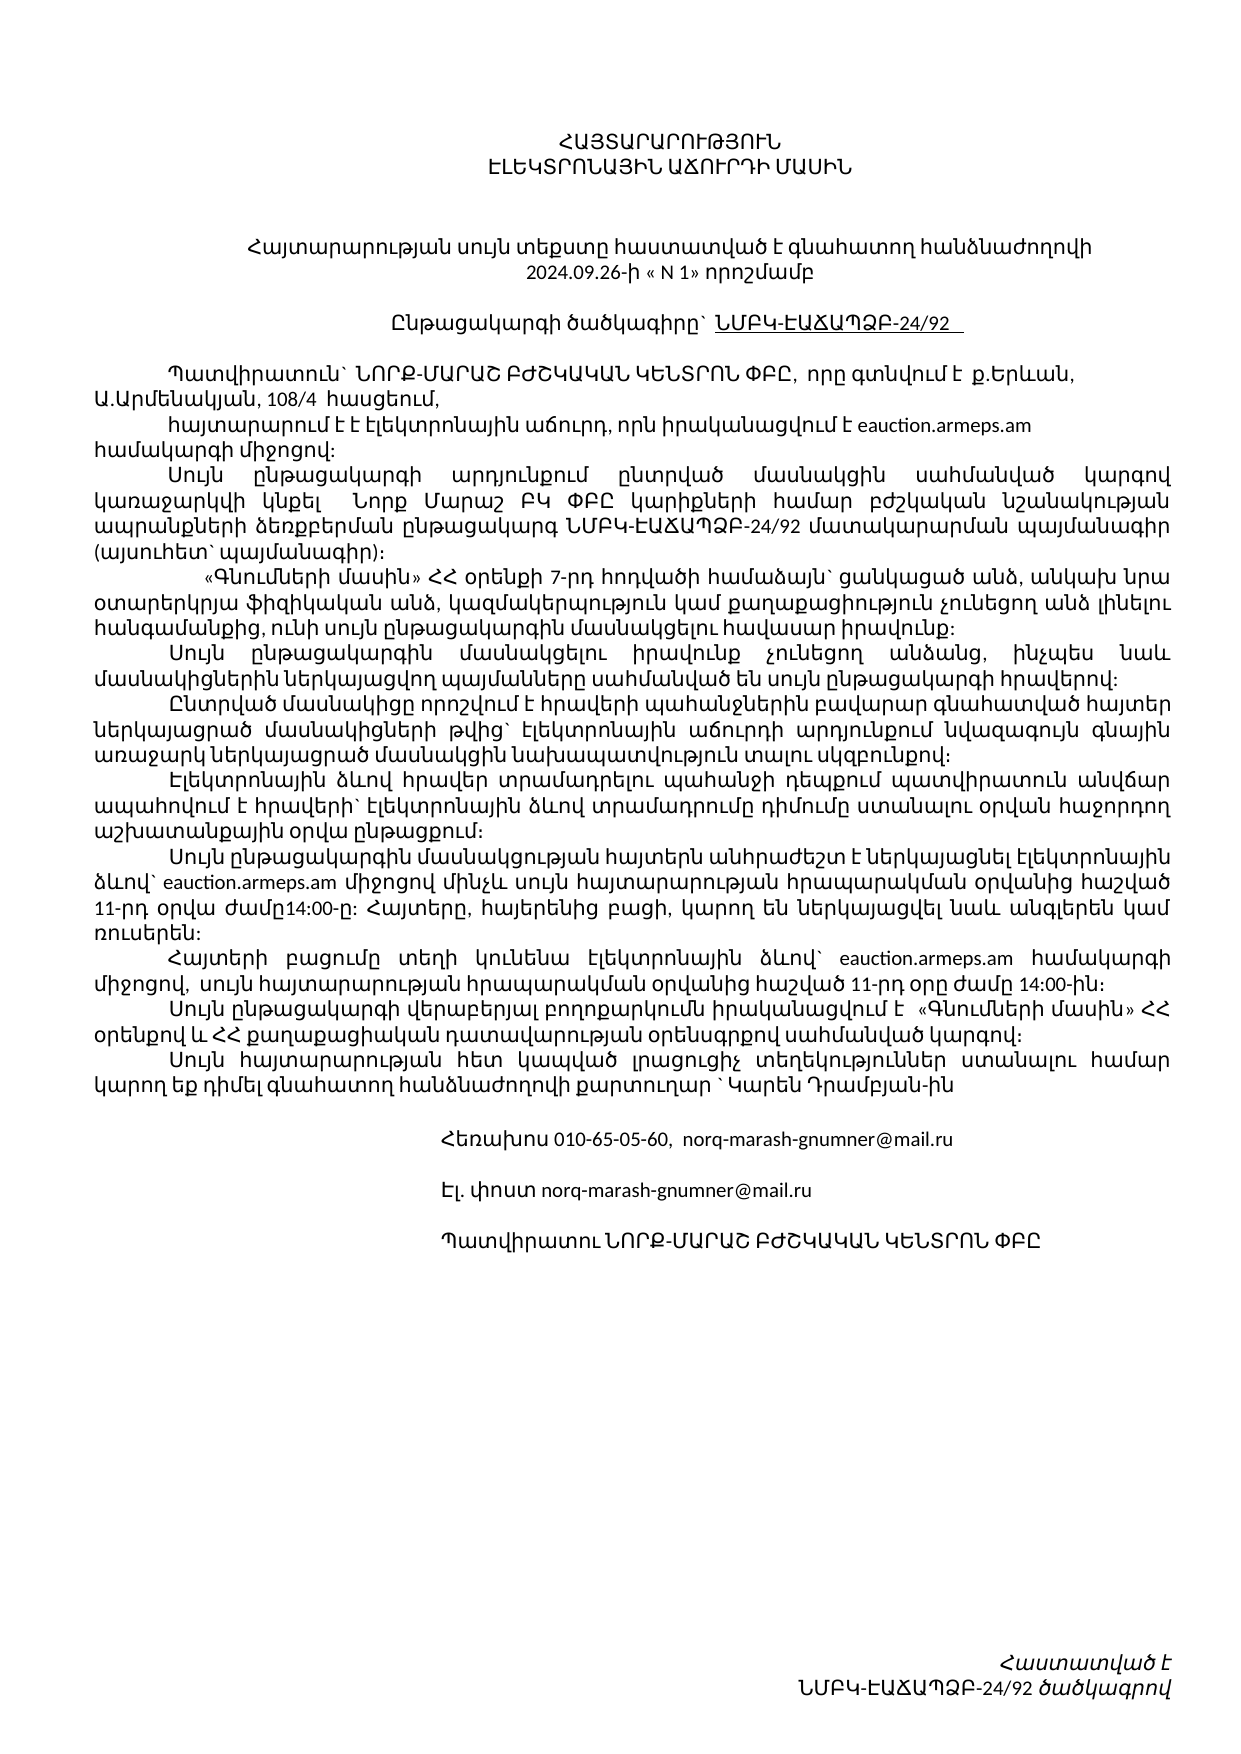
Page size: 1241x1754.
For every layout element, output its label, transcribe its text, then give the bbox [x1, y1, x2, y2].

text ՆՄԲԿ-ԷԱՃԱՊՁԲ-24/92 ծածկագրով [94, 1675, 1171, 1701]
text Ընթացակարգի ծածկագիրը` ՆՄԲԿ-ԷԱՃԱՊՁԲ-24/92 [94, 310, 1171, 336]
text Հայտարարության սույն տեքստը հաստատված է գնահատող հանձնաժողովի [94, 234, 1171, 259]
text Էլ. փոստ norq-marash-gnumner@mail.ru [94, 1177, 1171, 1203]
text Սույն ընթացակարգին մասնակցելու իրավունք չունեցող անձանց, ինչպես նաև մասնակիցներին ներկայացվող պայմանները սահմանված են սույն ընթացակարգի հրավերով: [94, 641, 1171, 691]
text Սույն ընթացակարգի արդյունքում ընտրված մասնակցին սահմանված կարգով կառաջարկվի կնքել Նորք Մարաշ ԲԿ ՓԲԸ կարիքների համար բժշկական նշանակության ապրանքների ձեռքբերման ընթացակարգ ՆՄԲԿ-ԷԱՃԱՊՁԲ-24/92 մատակարարման պայմանագիր (այսուհետ` պայմանագիր)։ [94, 463, 1171, 564]
text Հաստատված է [94, 1650, 1171, 1675]
text ԷԼԵԿՏՐՈՆԱՅԻՆ ԱՃՈՒՐԴԻ ՄԱՍԻՆ [94, 154, 1171, 180]
text Հայտերի բացումը տեղի կունենա էլեկտրոնային ձևով` eauction.armeps.am համակարգի միջոցով, սույն հայտարարության հրապարակման օրվանից հաշված 11-րդ օրը ժամը 14:00-ին։ [94, 946, 1171, 996]
text Պատվիրատուն` ՆՈՐՔ-ՄԱՐԱՇ ԲԺՇԿԱԿԱՆ ԿԵՆՏՐՈՆ ՓԲԸ, որը գտնվում է ք.Երևան, Ա.Արմենակյան, 108/4 հասցեում, [94, 361, 1171, 412]
text ՀԱՅՏԱՐԱՐՈՒԹՅՈՒՆ [94, 129, 1171, 154]
text Ընտրված մասնակիցը որոշվում է հրավերի պահանջներին բավարար գնահատված հայտեր ներկայացրած մասնակիցների թվից` էլեկտրոնային աճուրդի արդյունքում նվազագույն գնային առաջարկ ներկայացրած մասնակցին նախապատվություն տալու սկզբունքով։ [94, 691, 1171, 768]
text Պատվիրատու ՆՈՐՔ-ՄԱՐԱՇ ԲԺՇԿԱԿԱՆ ԿԵՆՏՐՈՆ ՓԲԸ [94, 1228, 1171, 1253]
text Սույն հայտարարության հետ կապված լրացուցիչ տեղեկություններ ստանալու համար կարող եք դիմել գնահատող հանձնաժողովի քարտուղար ` Կարեն Դրամբյան-ին [94, 1047, 1171, 1098]
text Սույն ընթացակարգին մասնակցության հայտերն անհրաժեշտ է ներկայացնել էլեկտրոնային ձևով` eauction.armeps.am միջոցով մինչև սույն հայտարարության հրապարակման օրվանից հաշված 11-րդ օրվա ժամը14:00-ը: Հայտերը, հայերենից բացի, կարող են ներկայացվել նաև անգլերեն կամ ռուսերեն: [94, 844, 1171, 946]
text Էլեկտրոնային ձևով հրավեր տրամադրելու պահանջի դեպքում պատվիրատուն անվճար ապահովում է հրավերի` էլեկտրոնային ձևով տրամադրումը դիմումը ստանալու օրվան հաջորդող աշխատանքային օրվա ընթացքում։ [94, 768, 1171, 844]
text 2024.09.26 -ի « N 1» որոշմամբ [94, 259, 1171, 285]
text Հեռախոս 010-65-05-60, norq-marash-gnumner@mail.ru [94, 1126, 1171, 1152]
text «Գնումների մասին» ՀՀ օրենքի 7-րդ հոդվածի համաձայն` ցանկացած անձ, անկախ նրա օտարերկրյա ֆիզիկական անձ, կազմակերպություն կամ քաղաքացիություն չունեցող անձ լինելու հանգամանքից, ունի սույն ընթացակարգին մասնակցելու հավասար իրավունք: [94, 564, 1171, 641]
text հայտարարում է է էլեկտրոնային աճուրդ, որն իրականացվում է eauction.armeps.am համակարգի միջոցով: [94, 412, 1171, 463]
text Սույն ընթացակարգի վերաբերյալ բողոքարկումն իրականացվում է «Գնումների մասին» ՀՀ օրենքով և ՀՀ քաղաքացիական դատավարության օրենսգրքով սահմանված կարգով։ [94, 996, 1171, 1047]
